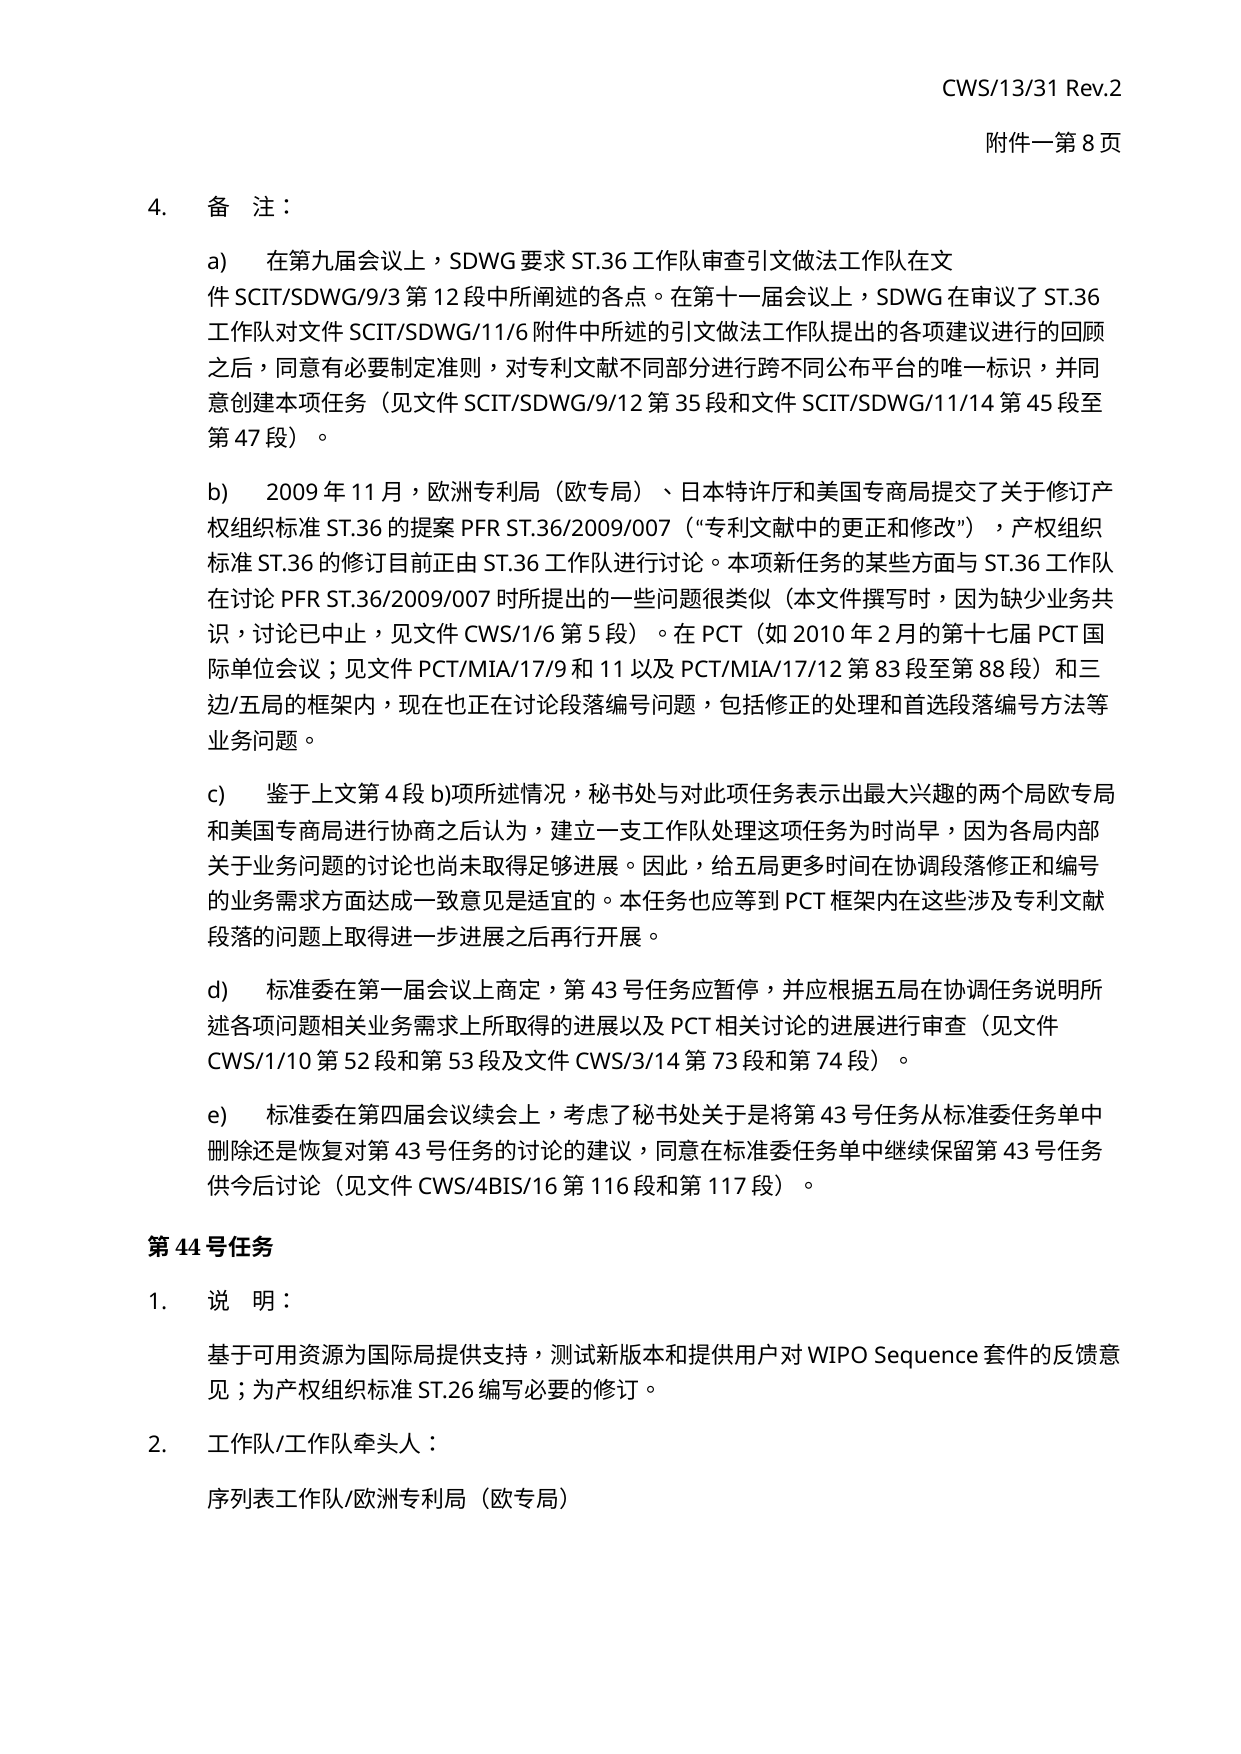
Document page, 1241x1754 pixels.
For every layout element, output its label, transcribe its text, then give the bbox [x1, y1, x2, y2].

text e) 标准委在第四届会议续会上，考虑了秘书处关于是将第43号任务从标准委任务单中删除还是恢复对第43号任务的讨论的建议，同意在标准委任务单中继续保留第43号任务供今后讨论（见文件CWS/4BIS/16第116段和第117段）。 [207, 1095, 1122, 1201]
text 1. 说 明： [148, 1280, 1122, 1316]
text c) 鉴于上文第4段b)项所述情况，秘书处与对此项任务表示出最大兴趣的两个局欧专局和美国专商局进行协商之后认为，建立一支工作队处理这项任务为时尚早，因为各局内部关于业务问题的讨论也尚未取得足够进展。因此，给五局更多时间在协调段落修正和编号的业务需求方面达成一致意见是适宜的。本任务也应等到PCT框架内在这些涉及专利文献段落的问题上取得进一步进展之后再行开展。 [207, 774, 1122, 951]
text 第44号任务 [148, 1226, 1122, 1262]
text d) 标准委在第一届会议上商定，第43号任务应暂停，并应根据五局在协调任务说明所述各项问题相关业务需求上所取得的进展以及PCT相关讨论的进展进行审查（见文件CWS/1/10第52段和第53段及文件CWS/3/14第73段和第74段）。 [207, 970, 1122, 1076]
text 2. 工作队/工作队牵头人： [148, 1424, 1122, 1459]
text 序列表工作队/欧洲专利局（欧专局） [207, 1478, 1122, 1514]
text a) 在第九届会议上，SDWG要求ST.36工作队审查引文做法工作队在文件SCIT/SDWG/9/3第12段中所阐述的各点。在第十一届会议上，SDWG在审议了ST.36工作队对文件SCIT/SDWG/11/6附件中所述的引文做法工作队提出的各项建议进行的回顾之后，同意有必要制定准则，对专利文献不同部分进行跨不同公布平台的唯一标识，并同意创建本项任务（见文件SCIT/SDWG/9/12第35段和文件SCIT/SDWG/11/14第45段至第47段）。 [207, 241, 1122, 453]
text b) 2009年11月，欧洲专利局（欧专局）、日本特许厅和美国专商局提交了关于修订产权组织标准ST.36的提案PFR ST.36/2009/007（“专利文献中的更正和修改”），产权组织标准ST.36的修订目前正由ST.36工作队进行讨论。本项新任务的某些方面与ST.36工作队在讨论PFR ST.36/2009/007时所提出的一些问题很类似（本文件撰写时，因为缺少业务共识，讨论已中止，见文件CWS/1/6第5段）。在PCT（如2010年2月的第十七届PCT国际单位会议；见文件PCT/MIA/17/9和11以及PCT/MIA/17/12第83段至第88段）和三边/五局的框架内，现在也正在讨论段落编号问题，包括修正的处理和首选段落编号方法等业务问题。 [207, 472, 1122, 755]
text 基于可用资源为国际局提供支持，测试新版本和提供用户对WIPO Sequence套件的反馈意见；为产权组织标准ST.26编写必要的修订。 [207, 1334, 1122, 1405]
text 4. 备 注： [148, 187, 1122, 222]
